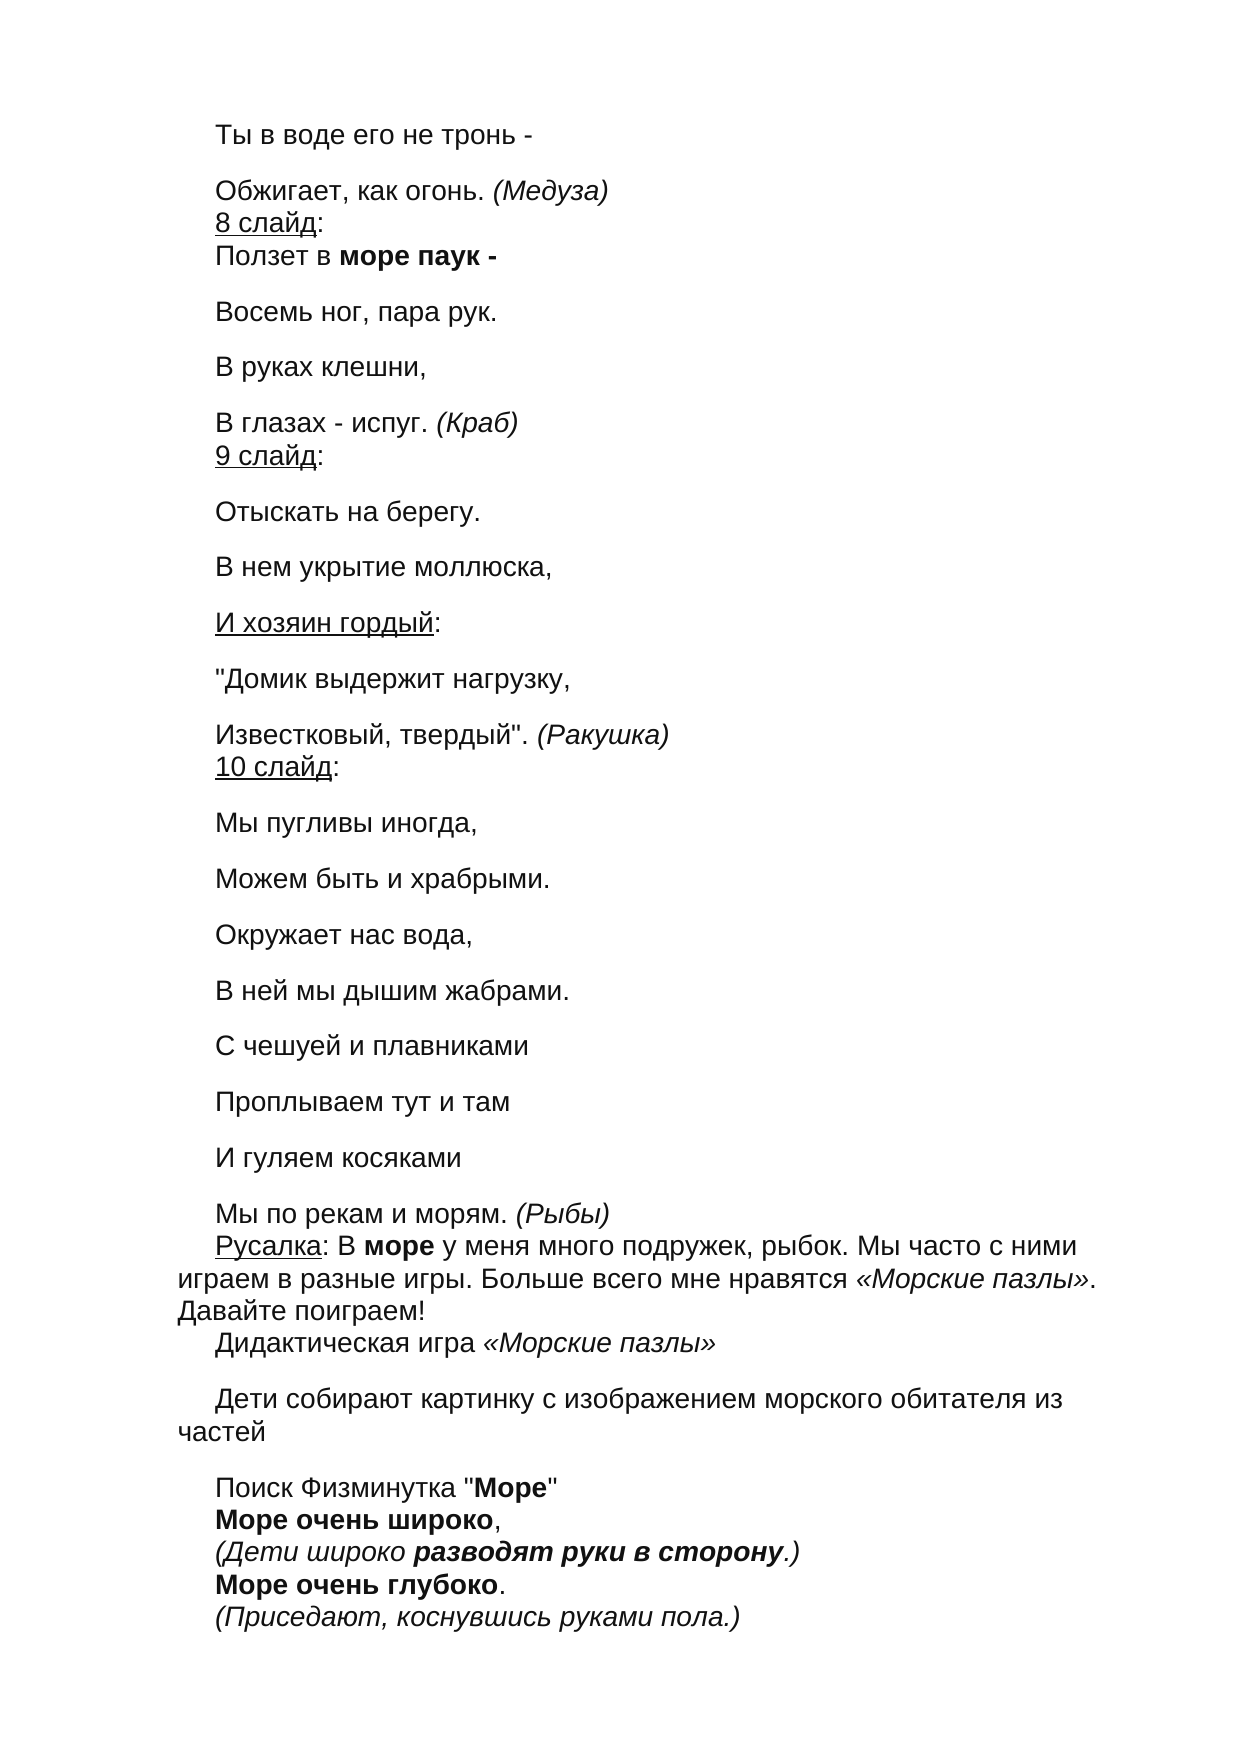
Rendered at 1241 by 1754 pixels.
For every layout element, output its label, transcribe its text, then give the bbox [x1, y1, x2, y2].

text В нем укрытие моллюска, [177, 550, 1152, 583]
text Отыскать на берегу. [177, 494, 1152, 527]
text С чешуей и плавниками [177, 1029, 1152, 1062]
text И гуляем косяками [177, 1141, 1152, 1173]
text Дидактическая игра «Морские пазлы» [177, 1326, 1152, 1359]
text В глазах - испуг. (Краб) [177, 406, 1152, 439]
text Мы по рекам и морям. (Рыбы) [177, 1197, 1152, 1229]
text "Домик выдержит нагрузку, [177, 662, 1152, 694]
text Можем быть и храбрыми. [177, 862, 1152, 894]
text (Дети широко разводят руки в сторону.) [177, 1535, 1152, 1568]
text 9 слайд: [177, 439, 1152, 471]
text Море очень глубоко. [177, 1568, 1152, 1600]
text И хозяин гордый: [177, 606, 1152, 638]
text (Приседают, коснувшись руками пола.) [177, 1600, 1152, 1632]
text Ползет в море паук - [177, 239, 1152, 271]
text Дети собирают картинку с изображением морского обитателя из частей [177, 1382, 1152, 1447]
text Мы пугливы иногда, [177, 806, 1152, 838]
text Обжигает, как огонь. (Медуза) [177, 174, 1152, 206]
text Ты в воде его не тронь - [177, 118, 1152, 151]
text Поиск Физминутка "Море" [177, 1471, 1152, 1503]
text Восемь ног, пара рук. [177, 294, 1152, 327]
text Проплываем тут и там [177, 1085, 1152, 1118]
text Окружает нас вода, [177, 918, 1152, 950]
text Русалка: В море у меня много подружек, рыбок. Мы часто с ними играем в разные игры. Больше всего мне нравятся «Морские пазлы». Давайте поиграем! [177, 1229, 1152, 1326]
text 8 слайд: [177, 206, 1152, 239]
text Известковый, твердый". (Ракушка) [177, 718, 1152, 750]
text В ней мы дышим жабрами. [177, 973, 1152, 1006]
text В руках клешни, [177, 350, 1152, 383]
text Море очень широко, [177, 1503, 1152, 1535]
text 10 слайд: [177, 750, 1152, 783]
